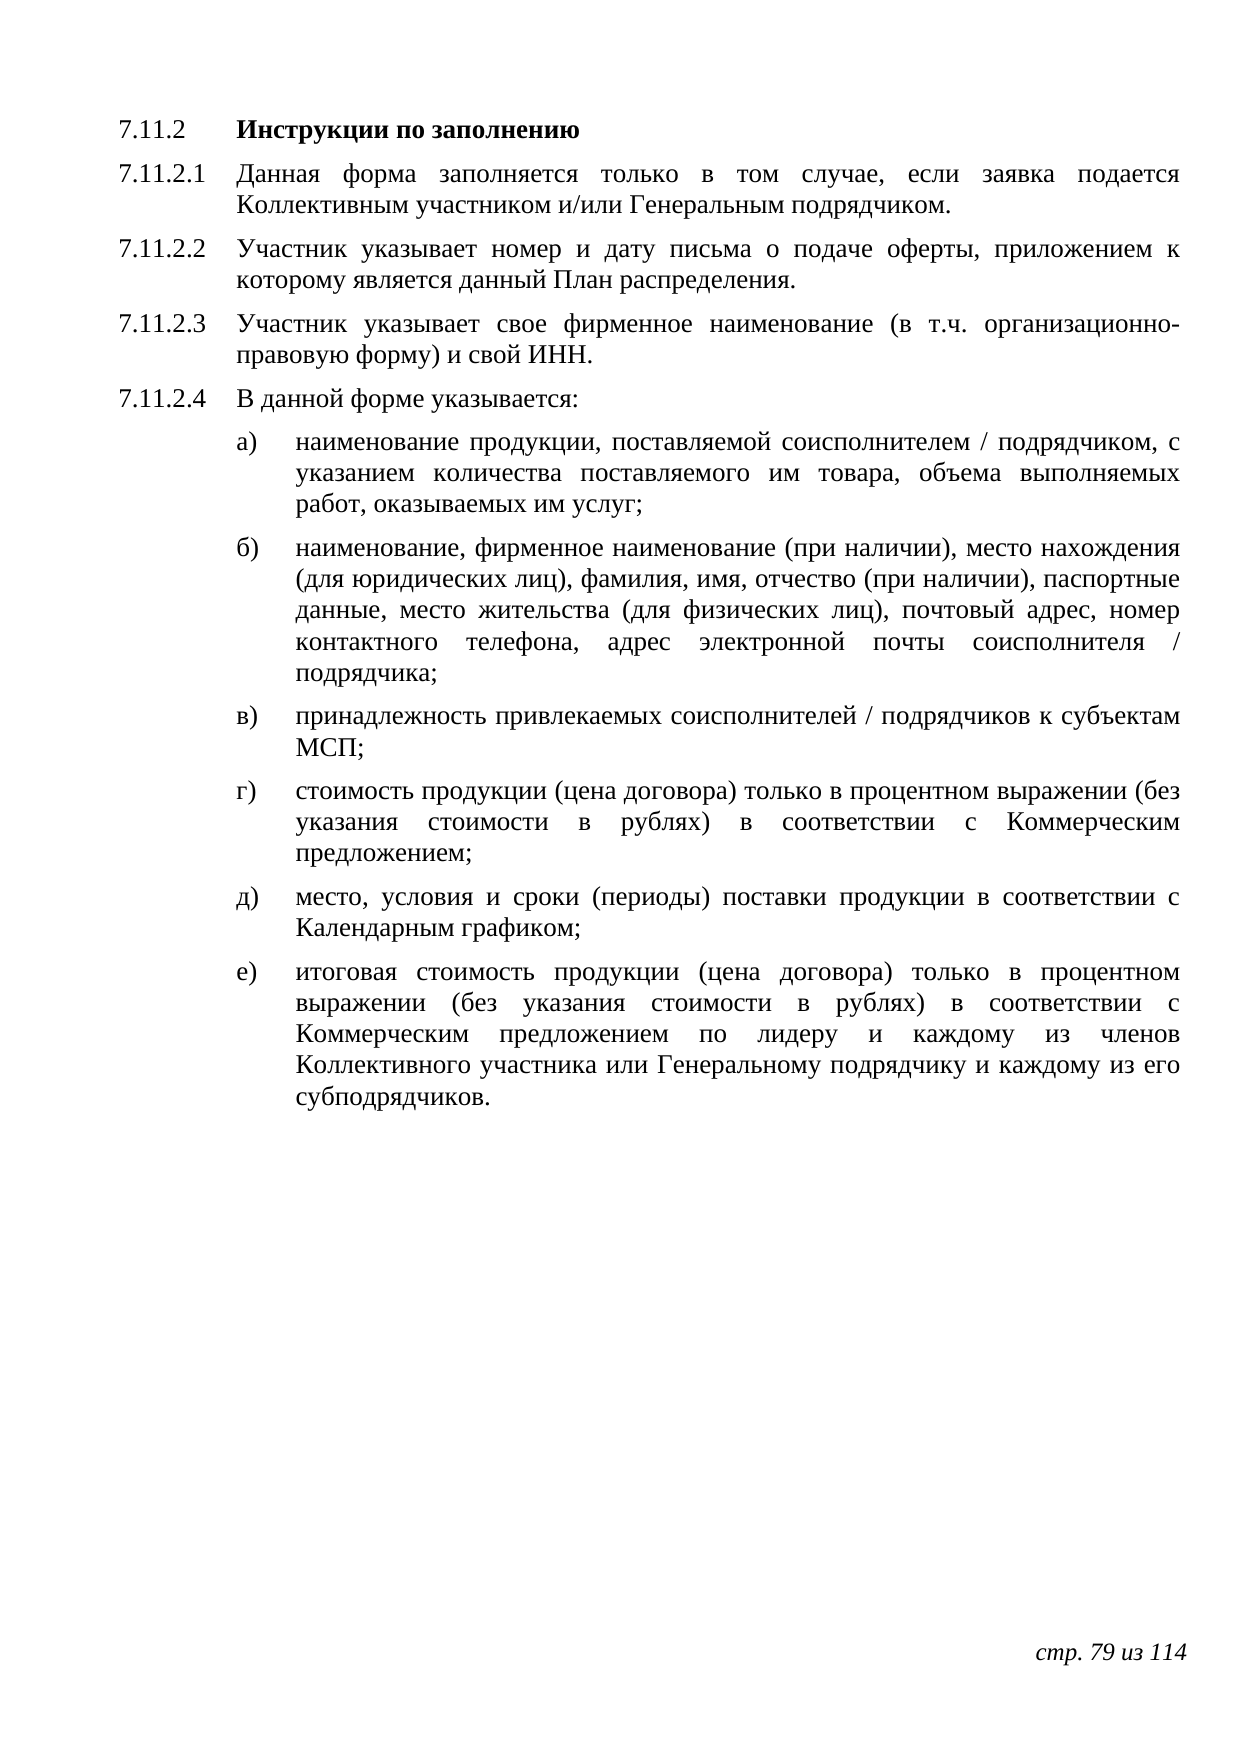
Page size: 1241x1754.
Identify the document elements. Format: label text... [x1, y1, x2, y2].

text Данная форма заполняется только в том случае, если заявка подается Коллективным участником и/или Генеральным подрядчиком. [118, 157, 1181, 219]
text Участник указывает номер и дату письма о подаче оферты, приложением к которому является данный План распределения. [118, 232, 1181, 294]
text В данной форме указывается: [118, 382, 1181, 413]
text место, условия и сроки (периоды) поставки продукции в соответствии с Календарным графиком; [236, 880, 1181, 942]
text наименование продукции, поставляемой соисполнителем / подрядчиком, с указанием количества поставляемого им товара, объема выполняемых работ, оказываемых им услуг; [236, 425, 1181, 519]
text Участник указывает свое фирменное наименование (в т.ч. организационно-правовую форму) и свой ИНН. [118, 307, 1181, 369]
text стоимость продукции (цена договора) только в процентном выражении (без указания стоимости в рублях) в соответствии с Коммерческим предложением; [236, 774, 1181, 868]
list итоговая стоимость продукции (цена договора) только в процентном выражении (без указания стоимости в рублях) в соответствии с Коммерческим предложением по лидеру и каждому из членов Коллективного участника или Генеральному подрядчику и каждому из его субподрядчиков. [236, 955, 1181, 1111]
text Инструкции по заполнению [118, 114, 1181, 145]
text наименование, фирменное наименование (при наличии), место нахождения (для юридических лиц), фамилия, имя, отчество (при наличии), паспортные данные, место жительства (для физических лиц), почтовый адрес, номер контактного телефона, адрес электронной почты соисполнителя / подрядчика; [236, 531, 1181, 687]
text принадлежность привлекаемых соисполнителей / подрядчиков к субъектам МСП; [236, 699, 1181, 762]
